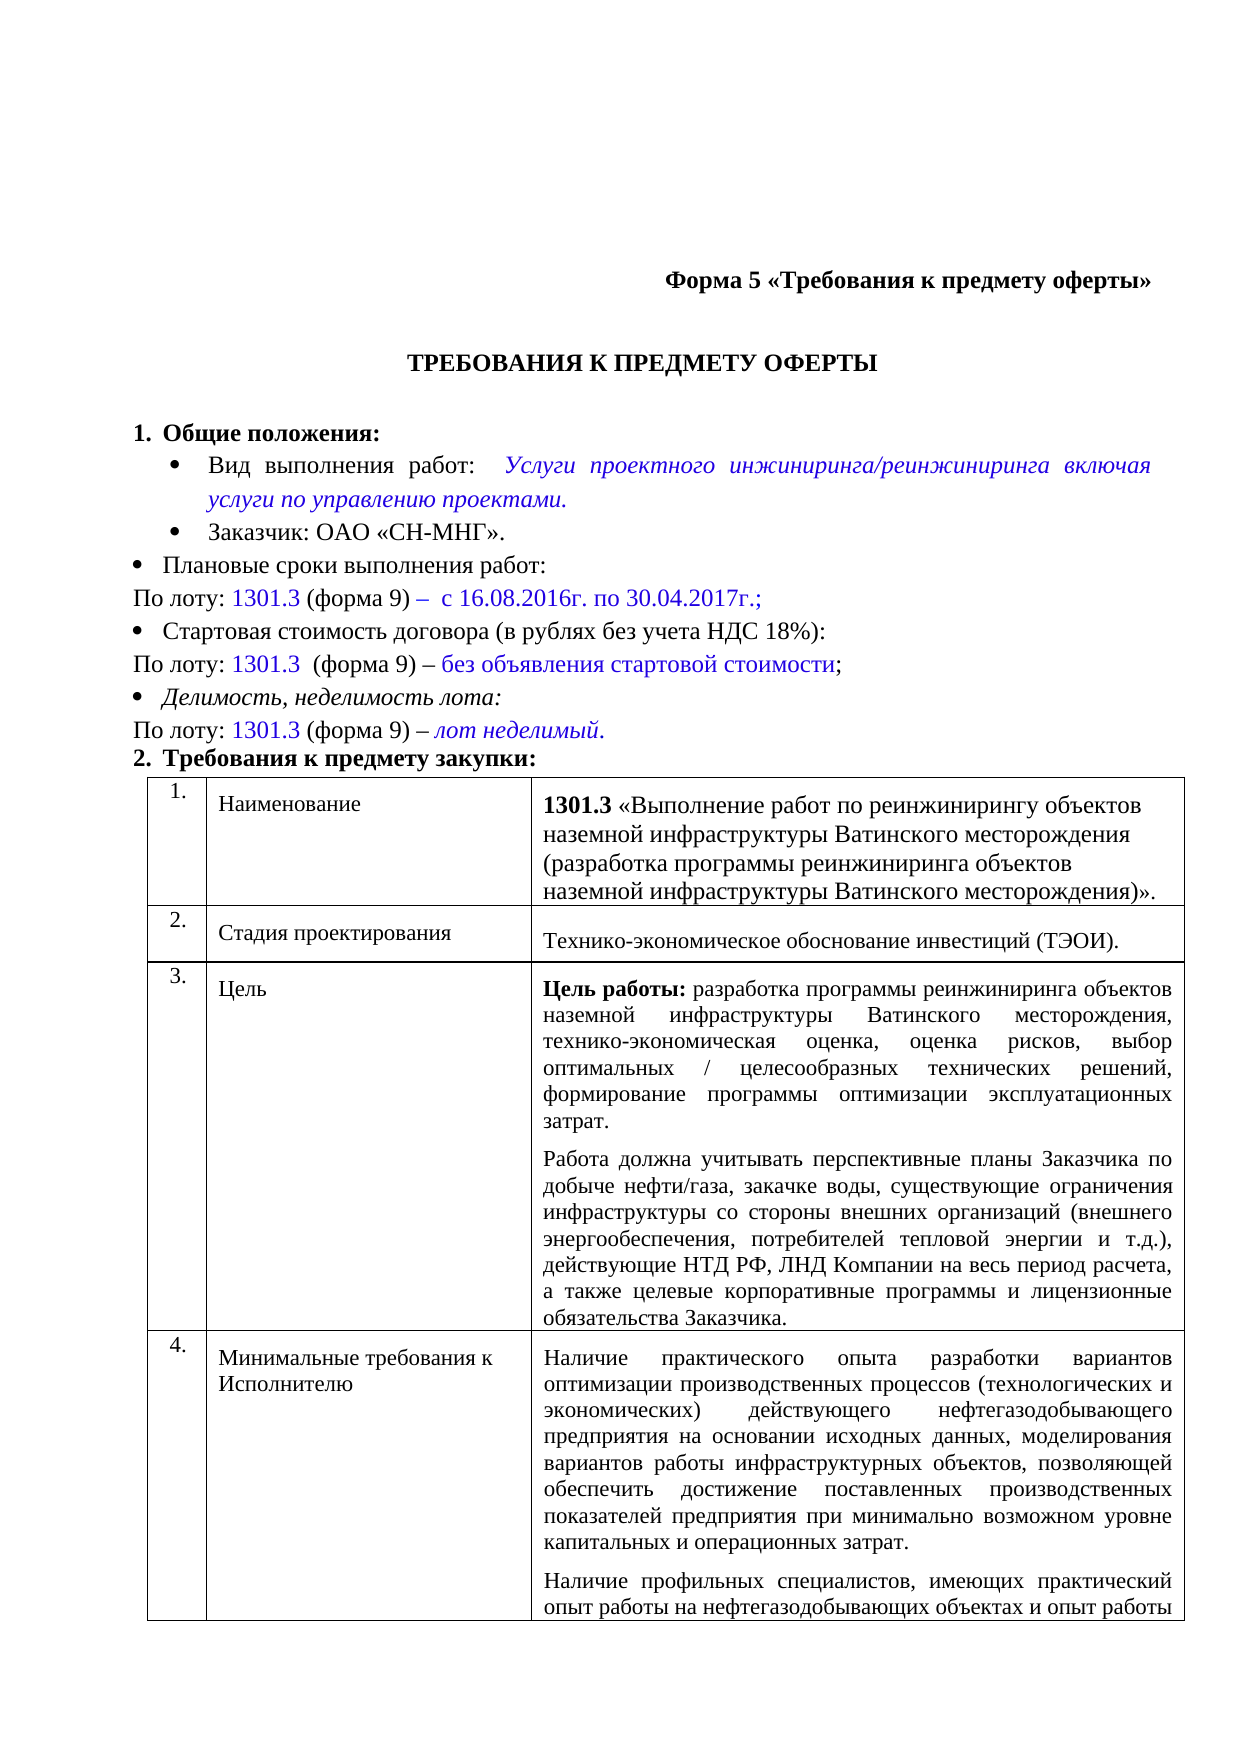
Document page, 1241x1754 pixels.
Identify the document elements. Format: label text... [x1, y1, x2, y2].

list Общие положения: [133, 418, 1152, 446]
table_header Наименование [207, 778, 531, 905]
table_cell [148, 963, 206, 1330]
table_cell Цель работы: разработка программы реинжиниринга объектов наземной инфраструктуры Ватинского месторождения, технико-экономическая оценка, оценка рисков, выбор оптимальных / целесообразных технических решений, формирование программы оптимизации эксплуатационных затрат. Работа должна учитывать перспективные планы Заказчика по добыче нефти/газа, закачке воды, существующие ограничения инфраструктуры со стороны внешних организаций (внешнего энергообеспечения, потребителей тепловой энергии и т.д.), действующие НТД РФ, ЛНД Компании на весь период расчета, а также целевые корпоративные программы и лицензионные обязательства Заказчика. [532, 963, 1184, 1330]
text По лоту: 1301.3 (форма 9) – без объявления стартовой стоимости; [133, 649, 1152, 677]
table_cell Стадия проектирования [207, 906, 531, 961]
table_header 1301.3 «Выполнение работ по реинжинирингу объектов наземной инфраструктуры Ватинского месторождения (разработка программы реинжиниринга объектов наземной инфраструктуры Ватинского месторождения)». [532, 778, 1184, 905]
table_cell [148, 906, 206, 961]
text Форма 5 «Требования к предмету оферты» [133, 265, 1152, 294]
list Заказчик: ОАО «СН-МНГ». [170, 517, 1152, 545]
text По лоту: 1301.3 (форма 9) – с 16.08.2016г. по 30.04.2017г.; [133, 583, 1152, 611]
list Требования к предмету закупки: [133, 743, 1152, 772]
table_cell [532, 1331, 1184, 1619]
table_cell Технико-экономическое обоснование инвестиций (ТЭОИ). [532, 906, 1184, 961]
text ТРЕБОВАНИЯ К ПРЕДМЕТУ ОФЕРТЫ [133, 348, 1152, 376]
list Стартовая стоимость договора (в рублях без учета НДС 18%): [133, 616, 1152, 644]
text По лоту: 1301.3 (форма 9) – лот неделимый. [133, 715, 1152, 743]
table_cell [207, 1331, 531, 1619]
list Вид выполнения работ: Услуги проектного инжиниринга/реинжиниринга включая услуги по управлению проектами. [170, 451, 1152, 512]
list Делимость, неделимость лота: [133, 682, 1152, 711]
table_cell [148, 1331, 206, 1619]
list Плановые сроки выполнения работ: [133, 550, 1152, 578]
table_header [148, 778, 206, 905]
table_cell Цель [207, 963, 531, 1330]
